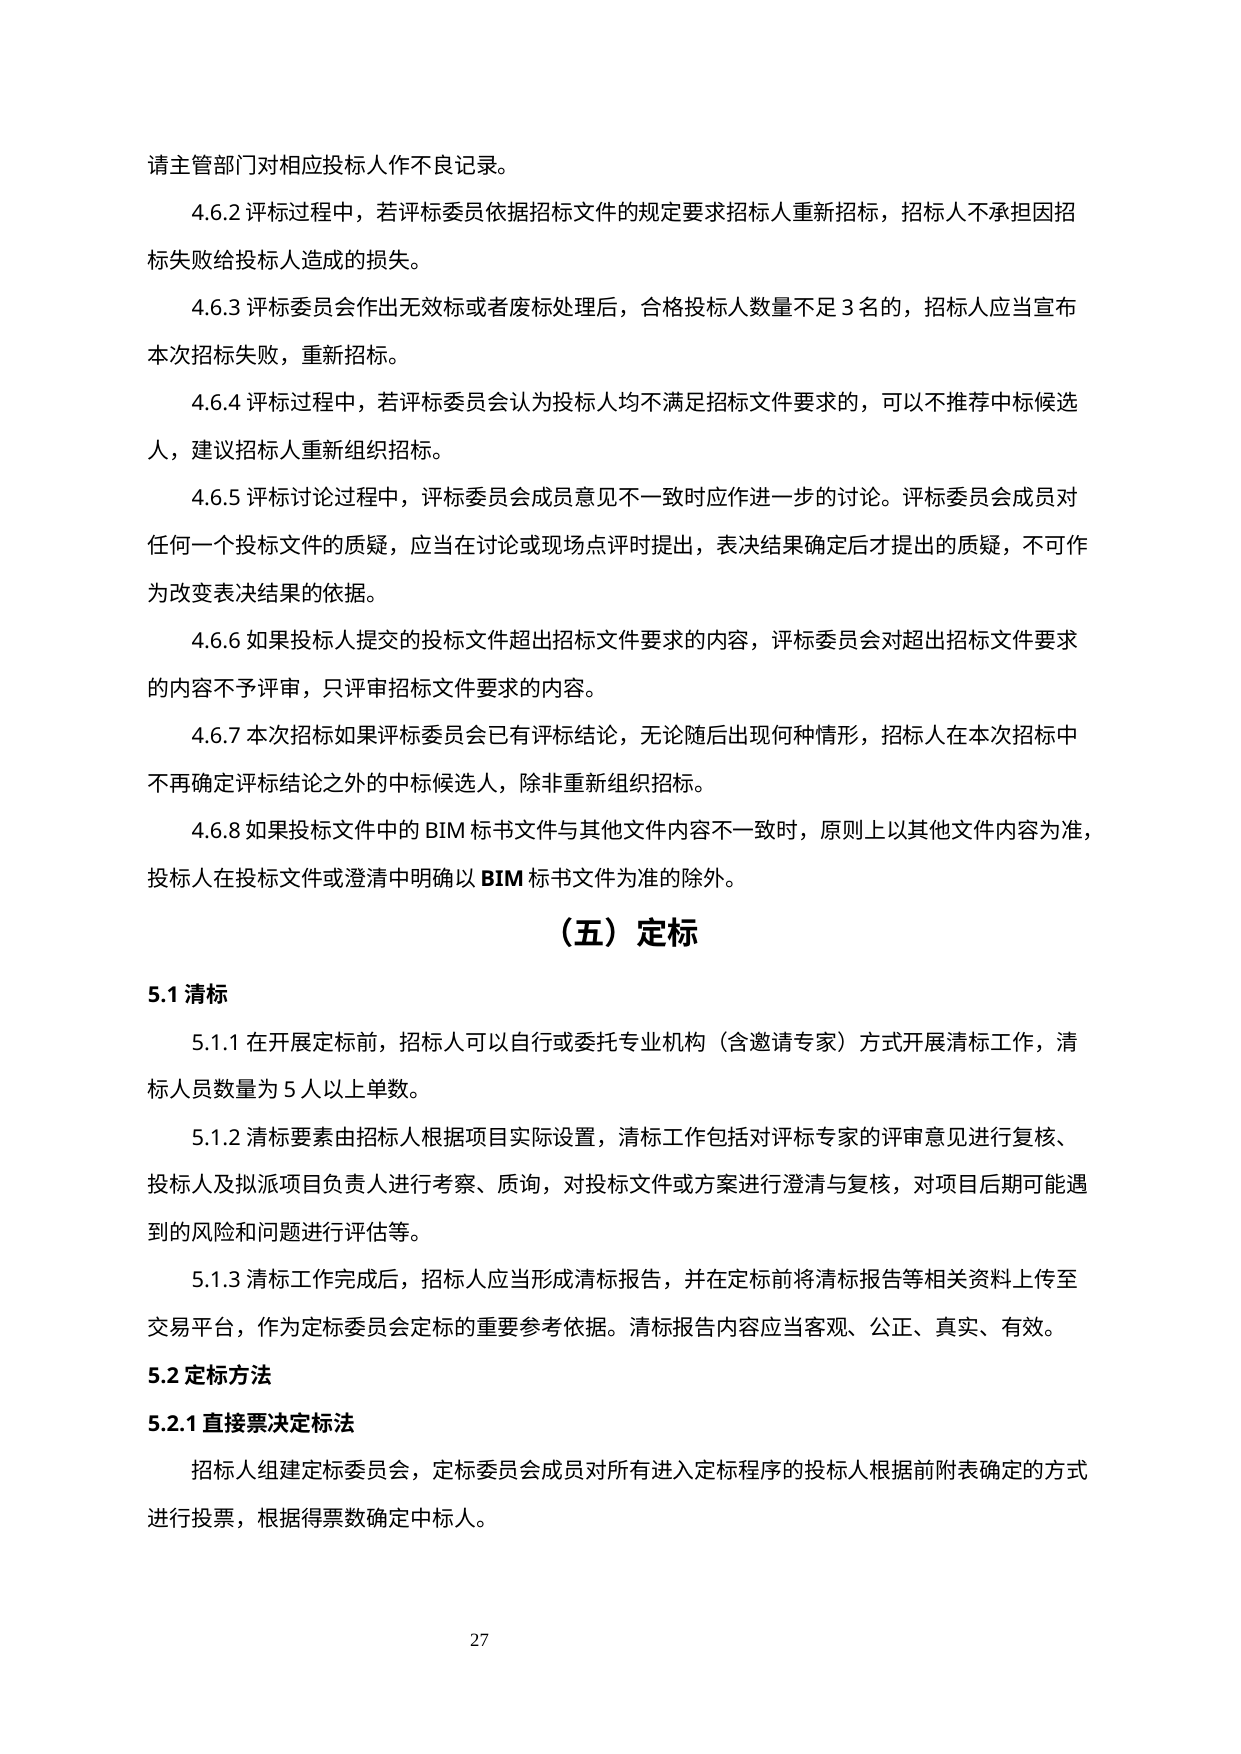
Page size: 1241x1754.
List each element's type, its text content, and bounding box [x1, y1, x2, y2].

text 4.6.8如果投标文件中的BIM标书文件与其他文件内容不一致时，原则上以其他文件内容为准，投标人在投标文件或澄清中明确以BIM标书文件为准的除外。 [148, 813, 1093, 893]
text 4.6.7 本次招标如果评标委员会已有评标结论，无论随后出现何种情形，招标人在本次招标中不再确定评标结论之外的中标候选人，除非重新组织招标。 [148, 718, 1093, 797]
subtitle 5.2 定标方法 [148, 1357, 1093, 1390]
text 招标人组建定标委员会，定标委员会成员对所有进入定标程序的投标人根据前附表确定的方式进行投票，根据得票数确定中标人。 [148, 1453, 1093, 1533]
subtitle 5.1 清标 [148, 976, 1093, 1009]
text 5.1.3 清标工作完成后，招标人应当形成清标报告，并在定标前将清标报告等相关资料上传至交易平台，作为定标委员会定标的重要参考依据。清标报告内容应当客观、公正、真实、有效。 [148, 1262, 1093, 1342]
text 5.1.1 在开展定标前，招标人可以自行或委托专业机构（含邀请专家）方式开展清标工作，清标人员数量为5人以上单数。 [148, 1024, 1093, 1104]
text 4.6.6 如果投标人提交的投标文件超出招标文件要求的内容，评标委员会对超出招标文件要求的内容不予评审，只评审招标文件要求的内容。 [148, 623, 1093, 702]
text （五）定标 [148, 908, 1093, 954]
text 4.6.4 评标过程中，若评标委员会认为投标人均不满足招标文件要求的，可以不推荐中标候选人，建议招标人重新组织招标。 [148, 385, 1093, 464]
text 4.6.3 评标委员会作出无效标或者废标处理后，合格投标人数量不足3名的，招标人应当宣布本次招标失败，重新招标。 [148, 290, 1093, 369]
text 5.1.2 清标要素由招标人根据项目实际设置，清标工作包括对评标专家的评审意见进行复核、投标人及拟派项目负责人进行考察、质询，对投标文件或方案进行澄清与复核，对项目后期可能遇到的风险和问题进行评估等。 [148, 1120, 1093, 1247]
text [148, 148, 1093, 179]
text 5.2.1直接票决定标法 [148, 1406, 1093, 1438]
text 4.6.2评标过程中，若评标委员依据招标文件的规定要求招标人重新招标，招标人不承担因招标失败给投标人造成的损失。 [148, 195, 1093, 274]
text 4.6.5 评标讨论过程中，评标委员会成员意见不一致时应作进一步的讨论。评标委员会成员对任何一个投标文件的质疑，应当在讨论或现场点评时提出，表决结果确定后才提出的质疑，不可作为改变表决结果的依据。 [148, 480, 1093, 607]
